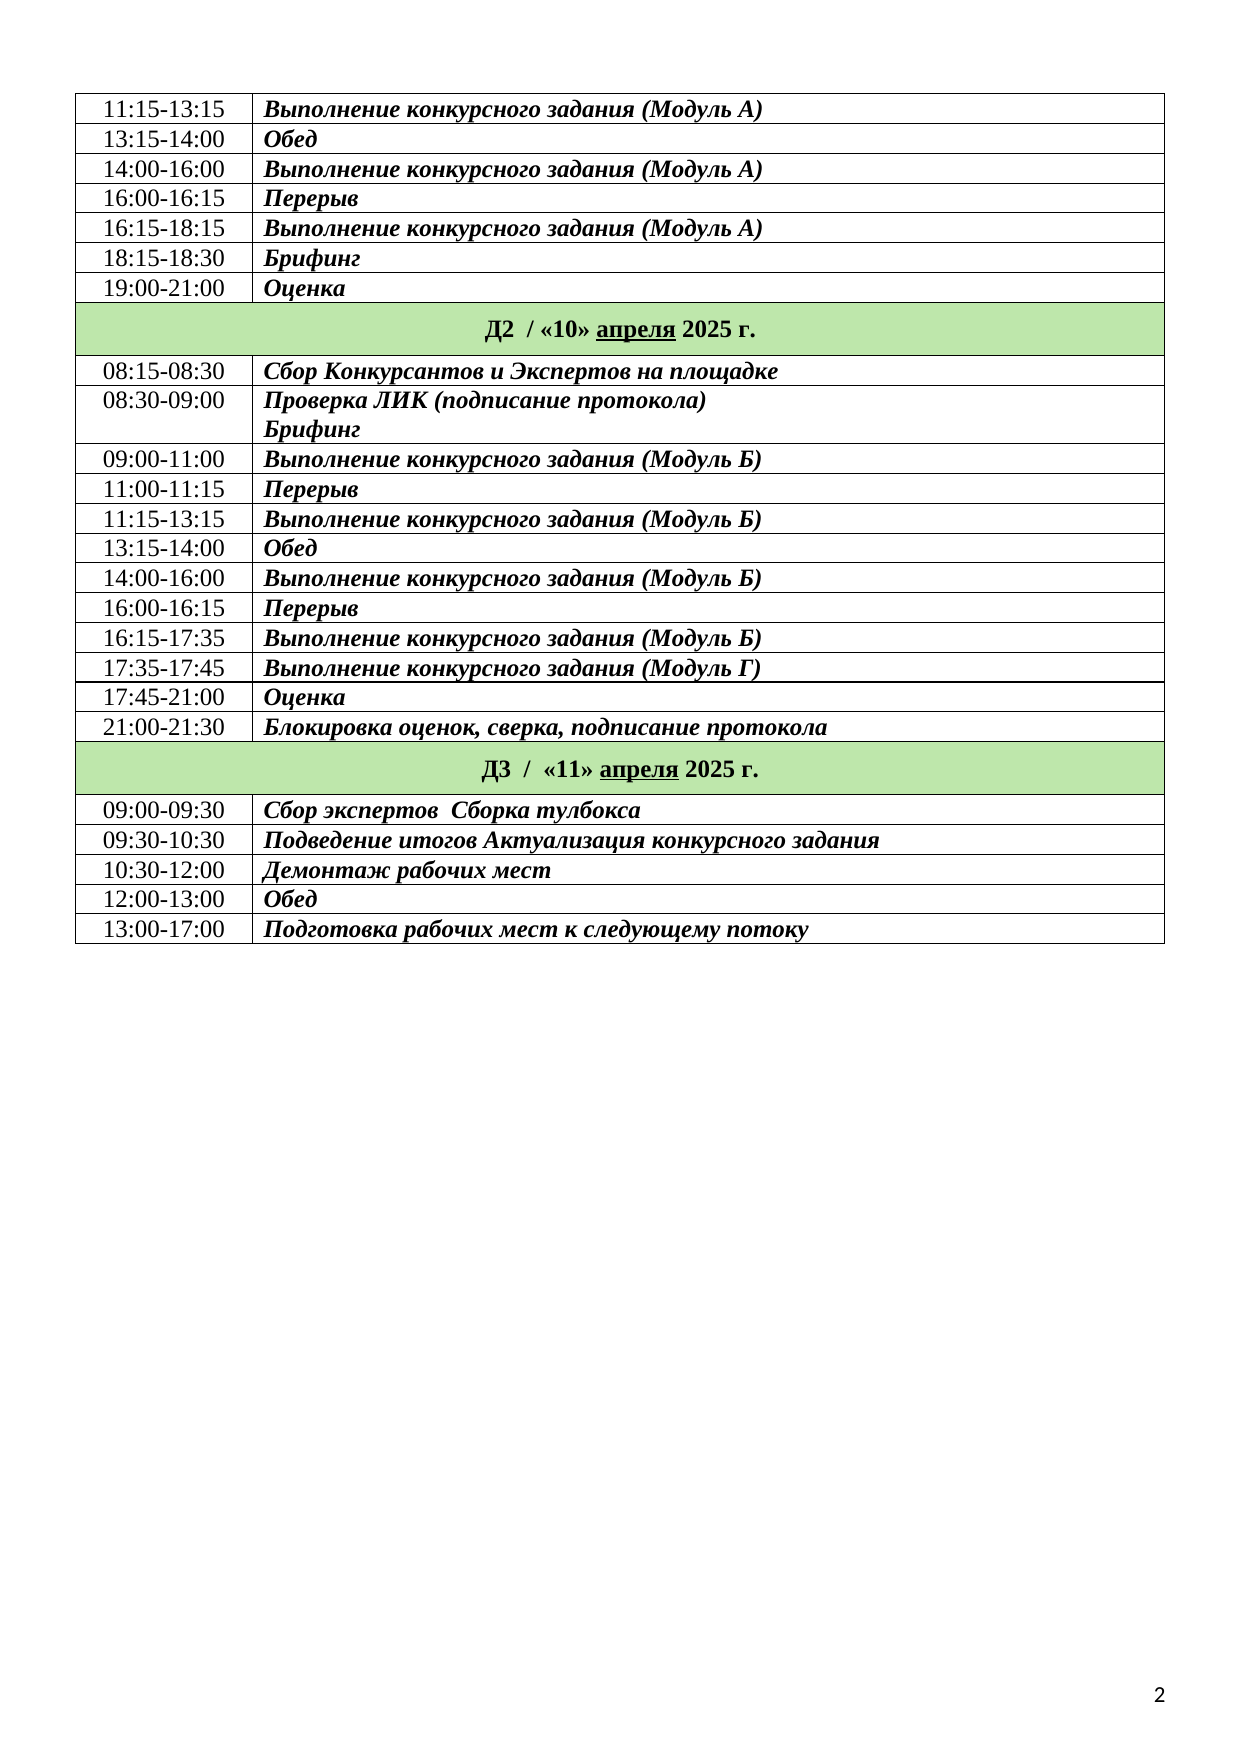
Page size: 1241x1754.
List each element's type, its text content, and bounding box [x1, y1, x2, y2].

table_cell Демонтаж рабочих мест [253, 855, 1164, 883]
table_cell 09:00-09:30 [76, 795, 252, 824]
table_cell 17:45-21:00 [76, 683, 252, 711]
table_cell 11:15-13:15 [76, 94, 252, 123]
table_cell 10:30-12:00 [76, 855, 252, 883]
table_cell 11:15-13:15 [76, 504, 252, 532]
table_cell 16:00-16:15 [76, 593, 252, 622]
table_cell Выполнение конкурсного задания (Модуль Б) [253, 504, 1164, 532]
table_cell 19:00-21:00 [76, 273, 252, 302]
table_cell 13:15-14:00 [76, 124, 252, 153]
table_cell 09:30-10:30 [76, 825, 252, 854]
table_cell 16:15-18:15 [76, 213, 252, 242]
table_cell 12:00-13:00 [76, 885, 252, 913]
table_cell Д2 / «10» апреля 2025 г. [76, 303, 1164, 355]
table_cell Блокировка оценок, сверка, подписание протокола [253, 712, 1164, 741]
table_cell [253, 213, 1164, 242]
table_cell Брифинг [253, 243, 1164, 272]
table_cell Выполнение конкурсного задания (Модуль Б) [253, 444, 1164, 473]
table_cell Подготовка рабочих мест к следующему потоку [253, 914, 1164, 943]
table_cell Выполнение конкурсного задания (Модуль Б) [253, 623, 1164, 652]
table_cell 13:00-17:00 [76, 914, 252, 943]
table_cell 08:30-09:00 [76, 386, 252, 443]
table_cell 16:00-16:15 [76, 184, 252, 212]
table_cell Обед [253, 885, 1164, 913]
table_cell 21:00-21:30 [76, 712, 252, 741]
table_cell 18:15-18:30 [76, 243, 252, 272]
table_cell 16:15-17:35 [76, 623, 252, 652]
table_cell Обед [253, 124, 1164, 153]
table_cell 13:15-14:00 [76, 534, 252, 562]
table_cell Выполнение конкурсного задания (Модуль Б) [253, 563, 1164, 592]
table_cell 09:00-11:00 [76, 444, 252, 473]
table_cell Сбор экспертов Сборка тулбокса [253, 795, 1164, 824]
table_cell 14:00-16:00 [76, 563, 252, 592]
table_cell Проверка ЛИК (подписание протокола) Брифинг [253, 386, 1164, 443]
table_cell Перерыв [253, 184, 1164, 212]
table_cell Перерыв [253, 593, 1164, 622]
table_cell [253, 94, 1164, 123]
table_cell Оценка [253, 273, 1164, 302]
table_cell Обед [253, 534, 1164, 562]
table_cell 14:00-16:00 [76, 154, 252, 182]
table_cell Выполнение конкурсного задания (Модуль Г) [253, 653, 1164, 681]
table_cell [253, 154, 1164, 182]
table_cell Сбор Конкурсантов и Экспертов на площадке [253, 356, 1164, 384]
table_cell 17:35-17:45 [76, 653, 252, 681]
table_cell 08:15-08:30 [76, 356, 252, 384]
table_cell Оценка [253, 683, 1164, 711]
table_cell Подведение итогов Актуализация конкурсного задания [253, 825, 1164, 854]
table_cell Д3 / «11» апреля 2025 г. [76, 742, 1164, 794]
table_cell Перерыв [253, 474, 1164, 503]
table_cell 11:00-11:15 [76, 474, 252, 503]
